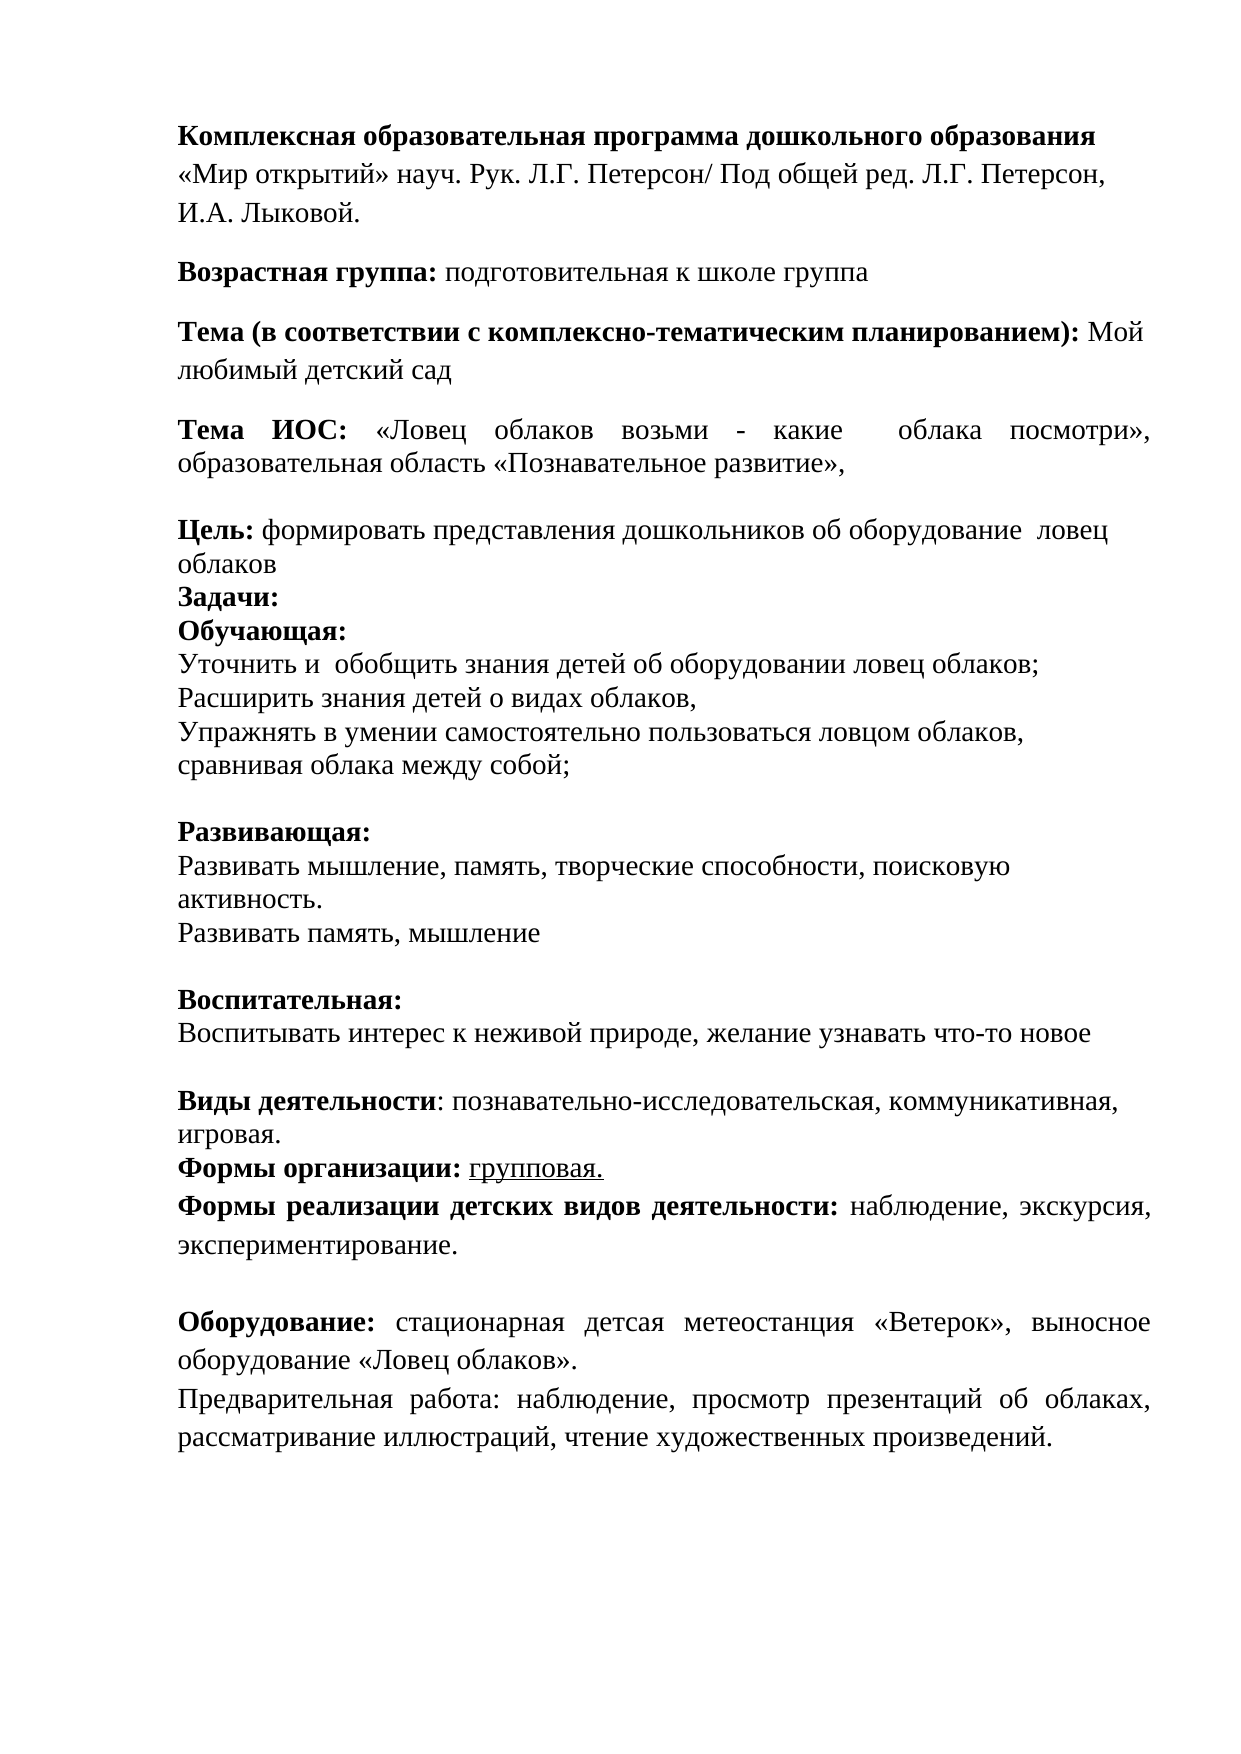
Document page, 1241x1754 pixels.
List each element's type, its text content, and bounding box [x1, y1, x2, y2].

text Расширить знания детей о видах облаков, [177, 680, 1152, 714]
text Предварительная работа: наблюдение, просмотр презентаций об облаках, рассматривание иллюстраций, чтение художественных произведений. [177, 1381, 1152, 1453]
text Воспитывать интерес к неживой природе, желание узнавать что-то новое [177, 1016, 1152, 1049]
text Развивать мышление, память, творческие способности, поисковую активность. [177, 848, 1152, 915]
text Воспитательная: [177, 982, 1152, 1016]
text Задачи: [177, 579, 1152, 613]
text Виды деятельности: познавательно-исследовательская, коммуникативная, игровая. [177, 1083, 1152, 1150]
text Уточнить и обобщить знания детей об оборудовании ловец облаков; [177, 647, 1152, 680]
text Развивать память, мышление [177, 915, 1152, 948]
text Оборудование: стационарная детсая метеостанция «Ветерок», выносное оборудование «Ловец облаков». [177, 1304, 1152, 1376]
text Обучающая: [177, 613, 1152, 647]
text Формы организации: групповая. [177, 1150, 1152, 1183]
text Упражнять в умении самостоятельно пользоваться ловцом облаков, сравнивая облака между собой; [177, 714, 1152, 781]
text Комплексная образовательная программа дошкольного образования «Мир открытий» науч. Рук. Л.Г. Петерсон/ Под общей ред. Л.Г. Петерсон, И.А. Лыковой. [177, 118, 1152, 229]
text Развивающая: [177, 814, 1152, 848]
text Тема ИОС: «Ловец облаков возьми - какие облака посмотри», образовательная область «Познавательное развитие», [177, 412, 1152, 479]
text Тема (в соответствии с комплексно-тематическим планированием): Мой любимый детский сад [177, 314, 1152, 386]
text Цель: формировать представления дошкольников об оборудование ловец облаков [177, 512, 1152, 579]
text Возрастная группа: подготовительная к школе группа [177, 254, 1152, 288]
text Формы реализации детских видов деятельности: наблюдение, экскурсия, экспериментирование. [177, 1188, 1152, 1260]
